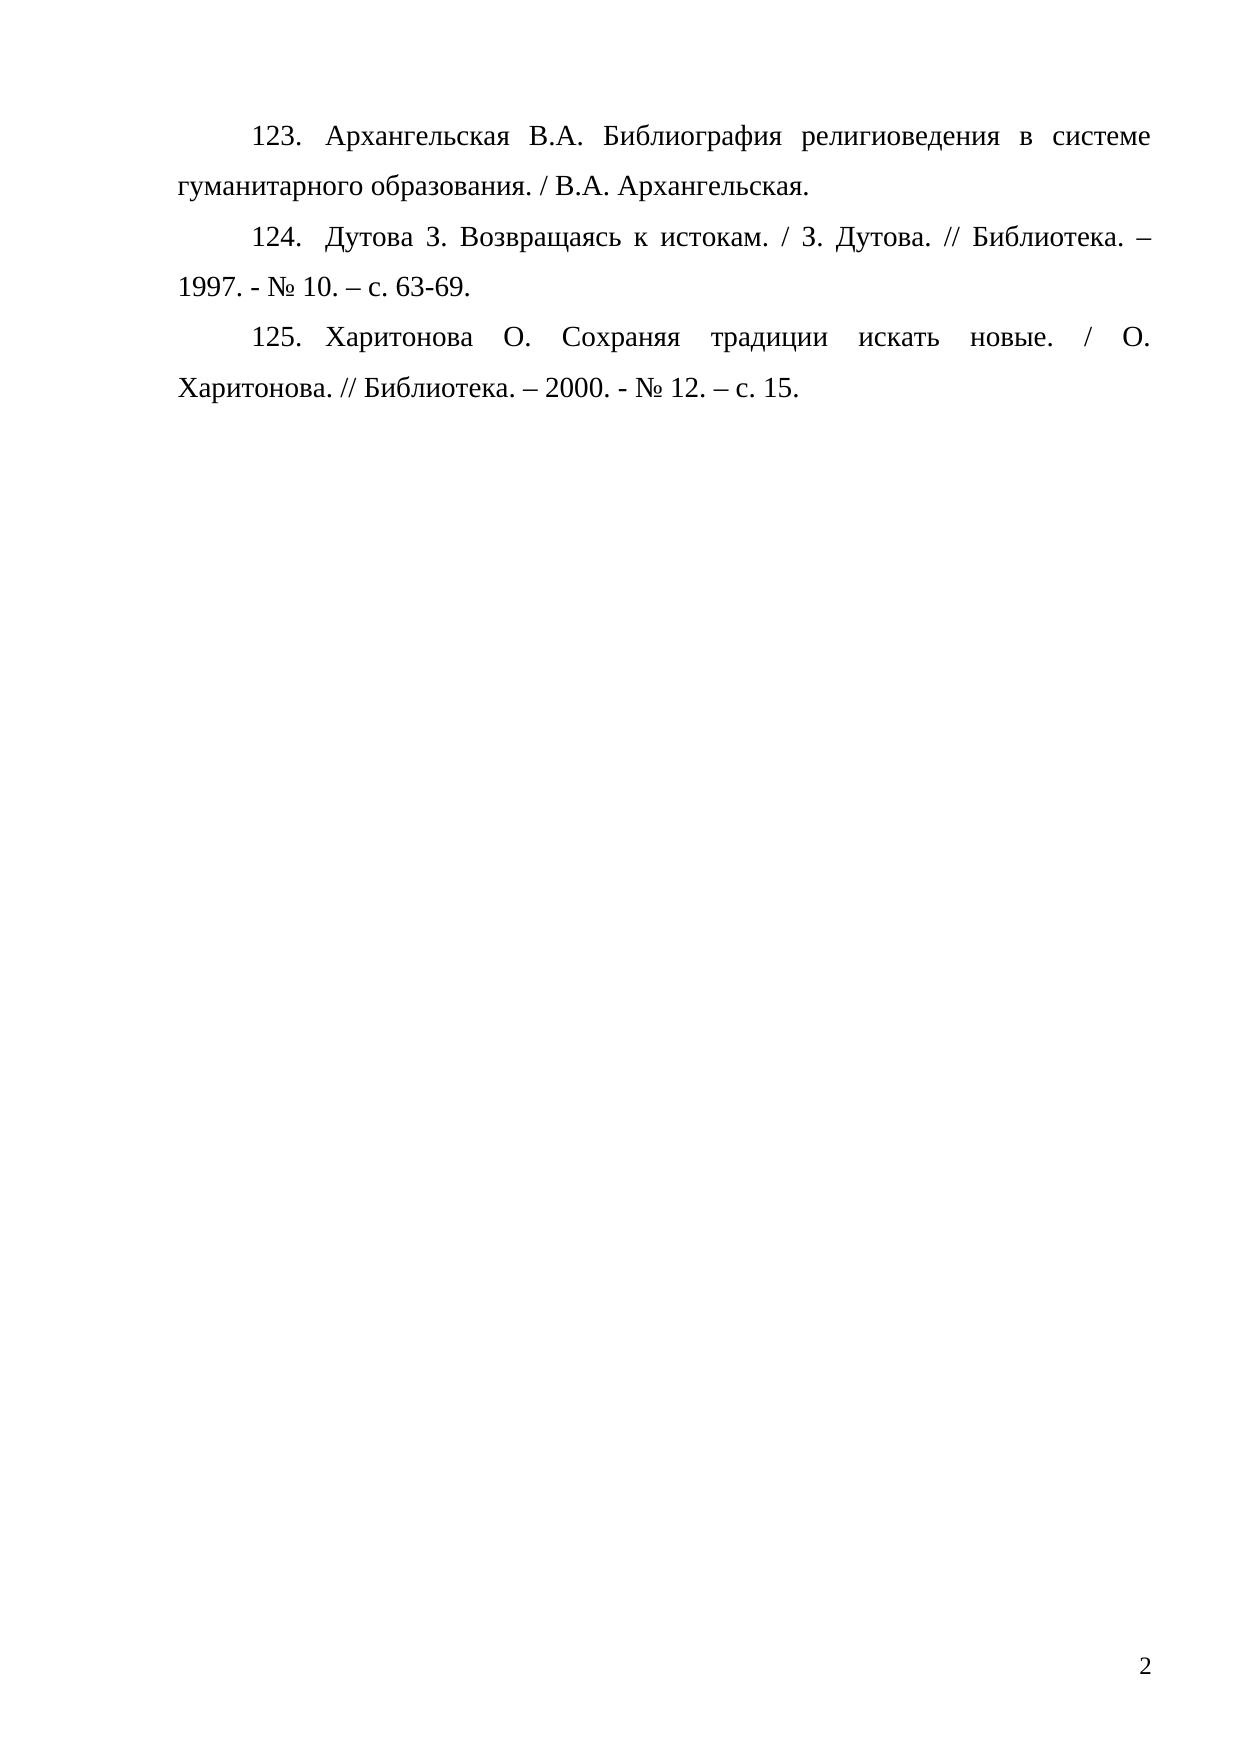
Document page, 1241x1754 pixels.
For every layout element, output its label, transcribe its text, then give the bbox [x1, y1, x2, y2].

list Дутова З. Возвращаясь к истокам. / З. Дутова. // Библиотека. – 1997. - № 10. – с. 63-69. [177, 219, 1152, 303]
list Харитонова О. Сохраняя традиции искать новые. / О. Харитонова. // Библиотека. – 2000. - № 12. – с. 15. [177, 319, 1152, 403]
list Архангельская В.А. Библиография религиоведения в системе гуманитарного образования. / В.А. Архангельская. [177, 118, 1152, 202]
